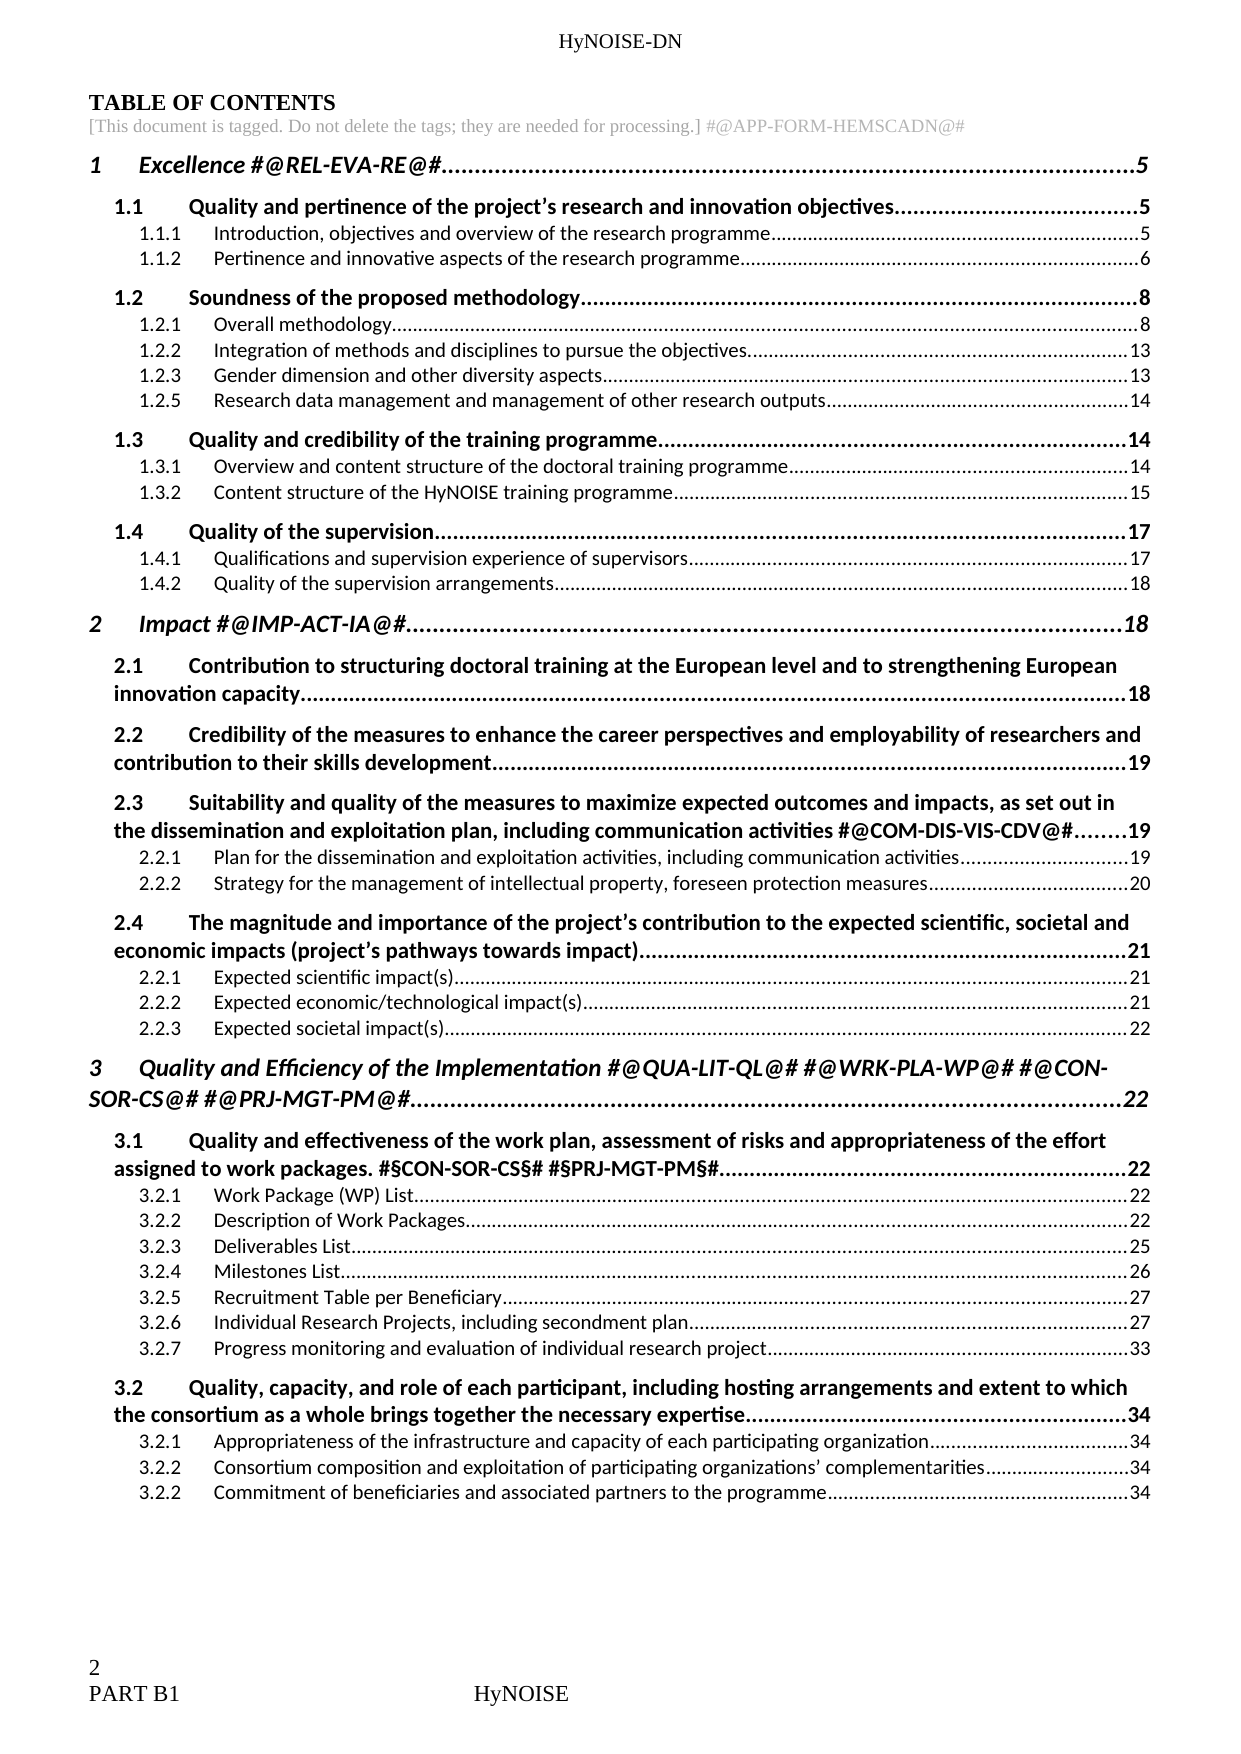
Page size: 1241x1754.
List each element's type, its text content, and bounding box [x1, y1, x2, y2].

text TABLE OF CONTENTS [89, 89, 1152, 115]
text [This document is tagged. Do not delete the tags; they are needed for processing.] #@APP-FORM-HEMSCADN@# [89, 115, 1152, 137]
